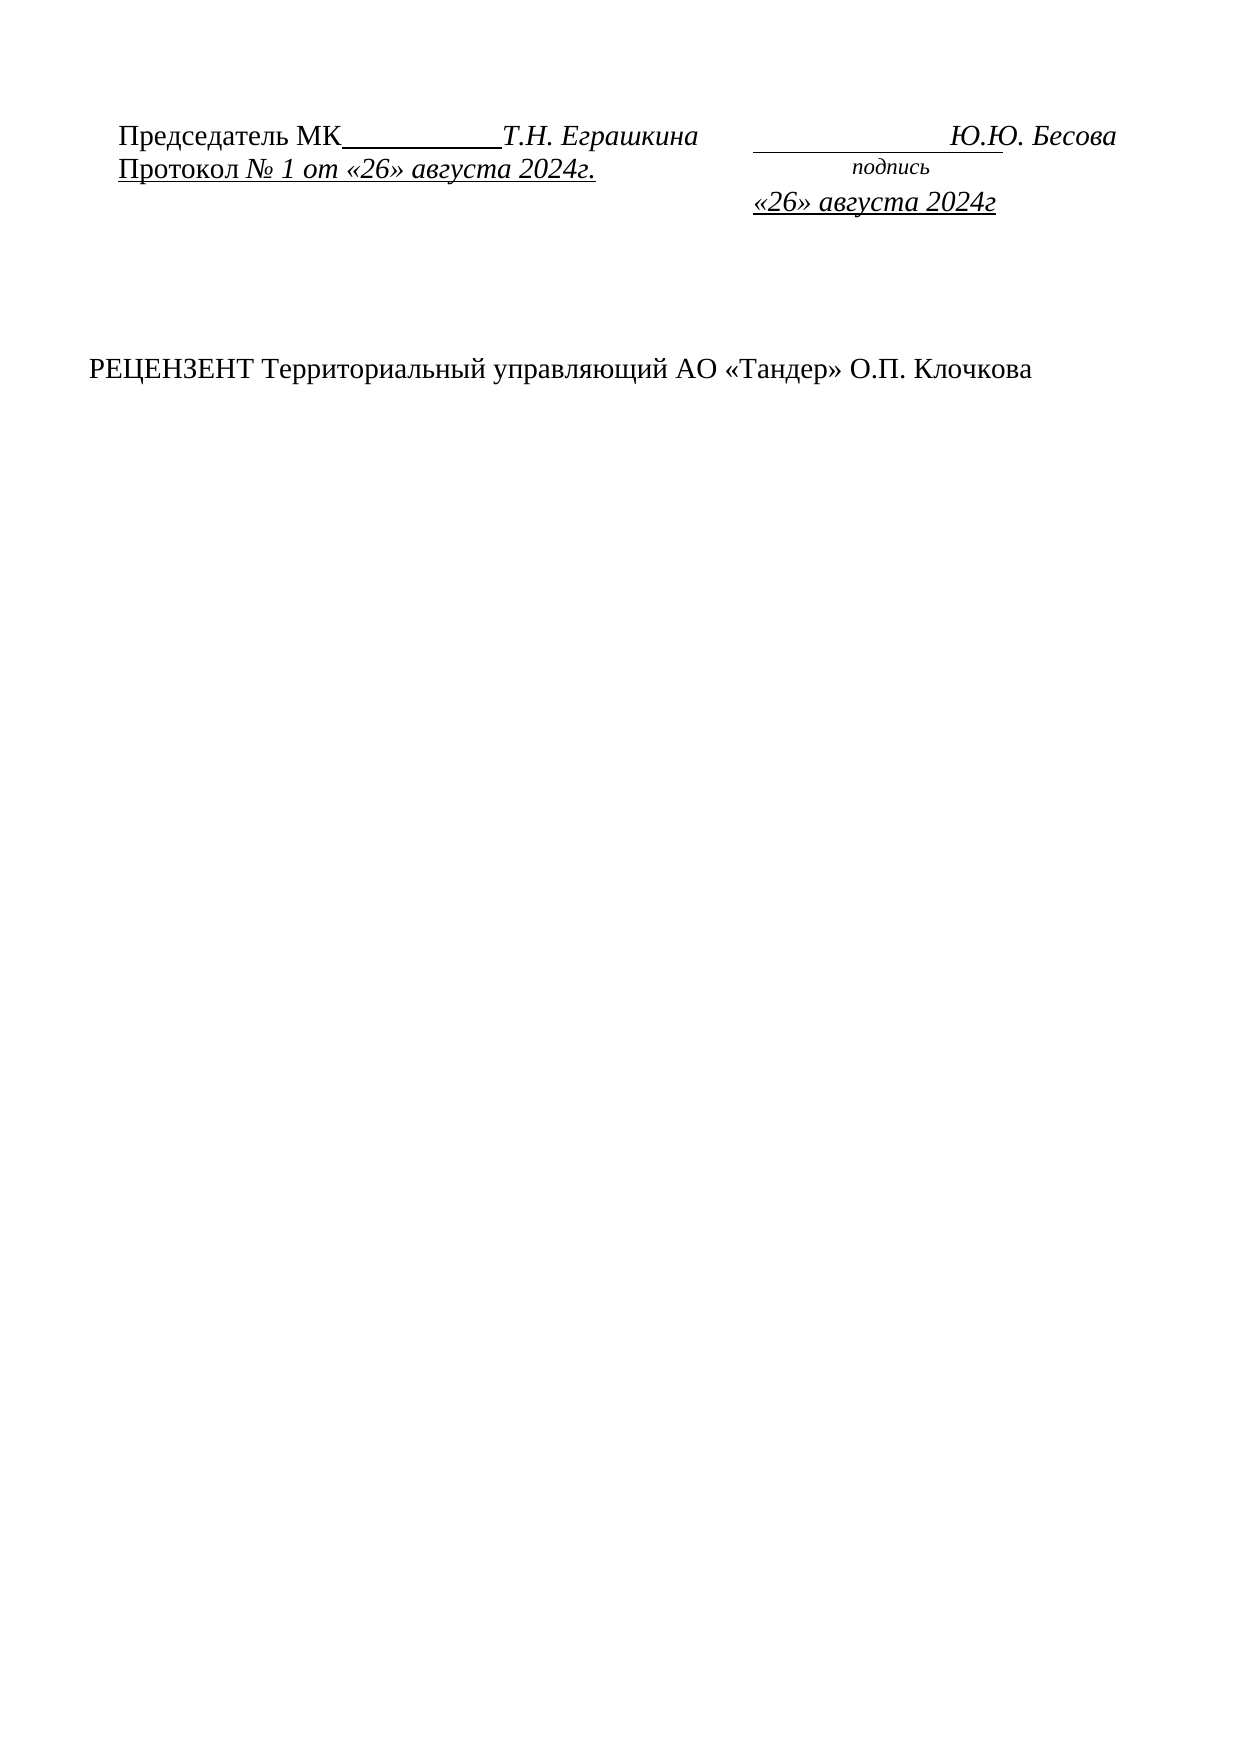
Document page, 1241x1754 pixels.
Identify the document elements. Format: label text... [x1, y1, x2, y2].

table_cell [107, 118, 742, 217]
text РЕЦЕНЗЕНТ Территориальный управляющий АО «Тандер» О.П. Клочкова [89, 352, 1152, 385]
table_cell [742, 118, 1133, 217]
